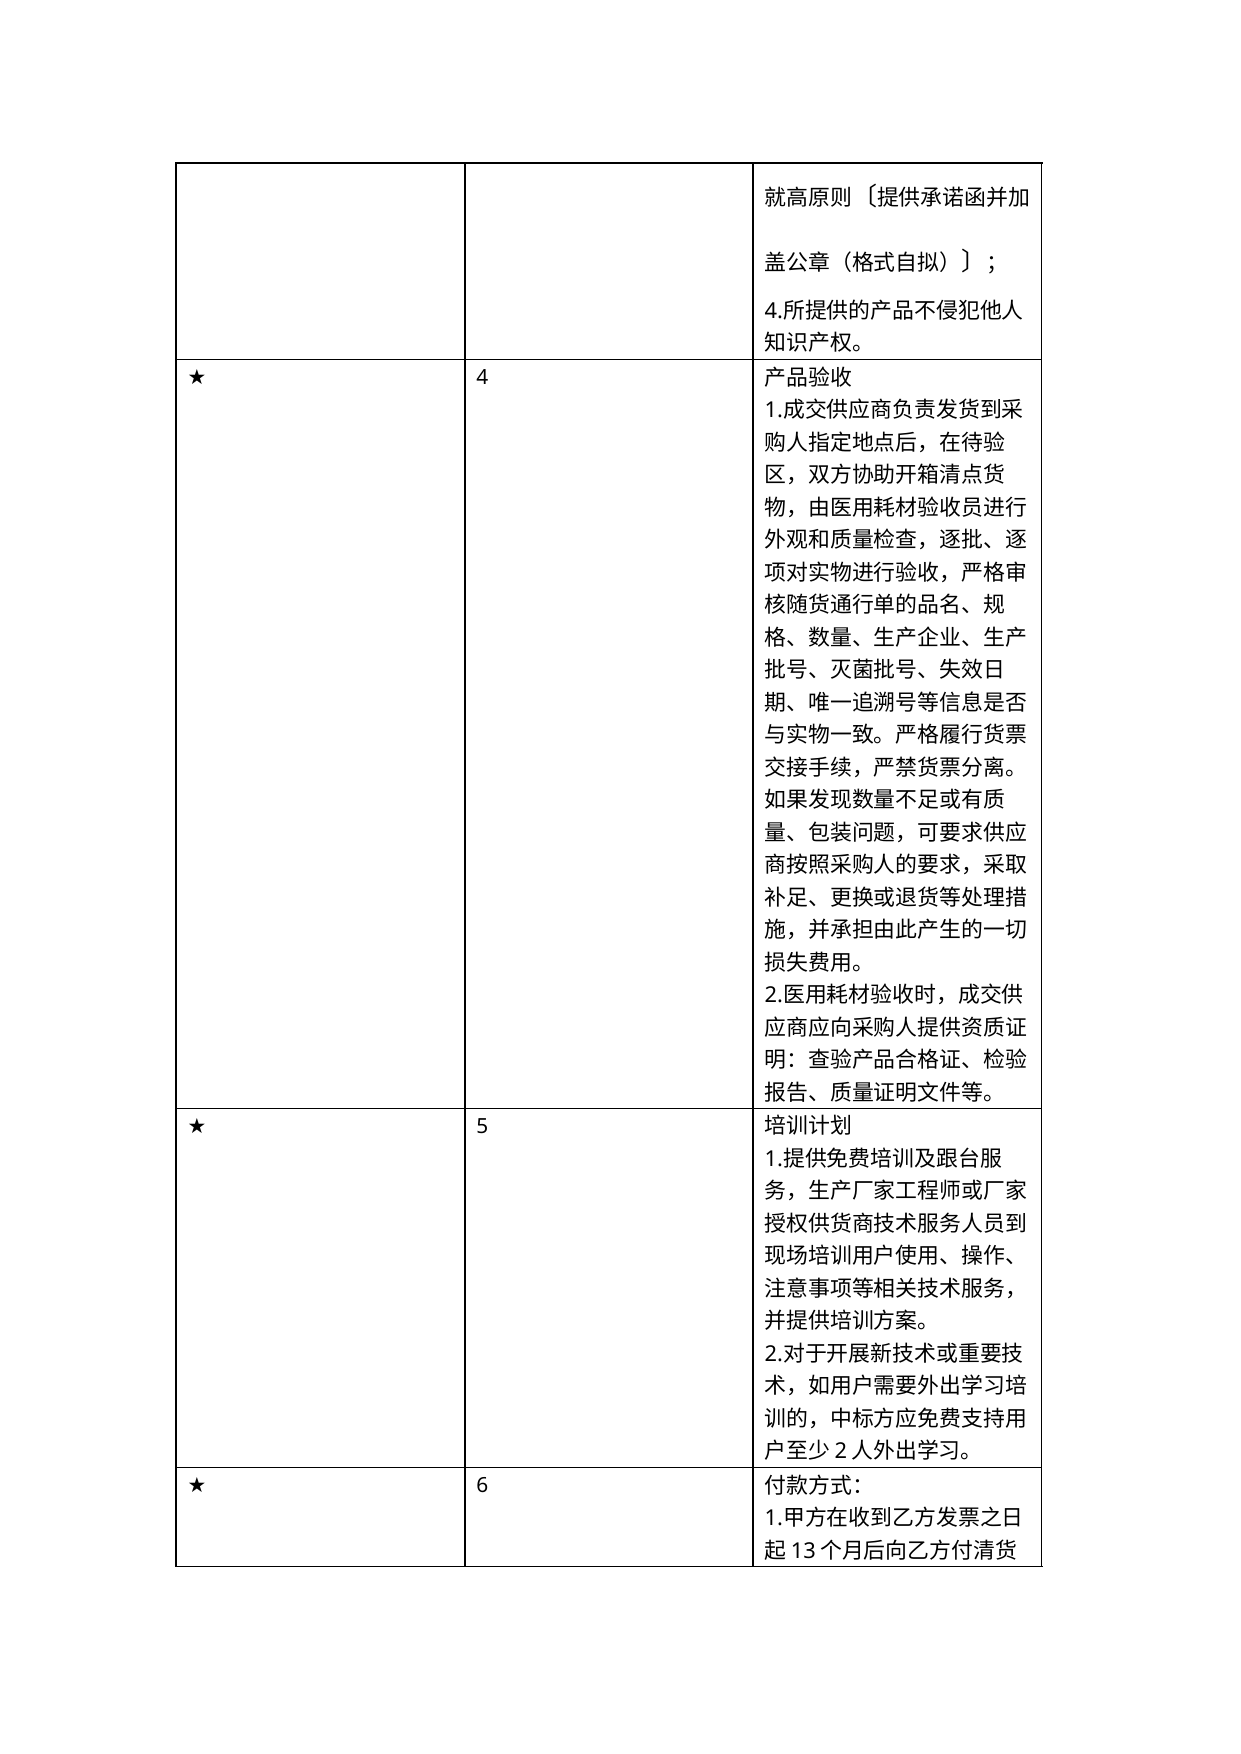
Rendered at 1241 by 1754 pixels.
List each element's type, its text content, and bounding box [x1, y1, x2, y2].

table_cell 5 [466, 1109, 752, 1467]
table_cell ★ [177, 360, 464, 1108]
table_cell 产品验收 1.成交供应商负责发货到采购人指定地点后，在待验区，双方协助开箱清点货物，由医用耗材验收员进行外观和质量检查，逐批、逐项对实物进行验收，严格审核随货通行单的品名、规格、数量、生产企业、生产批号、灭菌批号、失效日期、唯一追溯号等信息是否与实物一致。严格履行货票交接手续，严禁货票分离。如果发现数量不足或有质量、包装问题，可要求供应商按照采购人的要求，采取补足、更换或退货等处理措施，并承担由此产生的一切损失费用。 2.医用耗材验收时，成交供应商应向采购人提供资质证明：查验产品合格证、检验报告、质量证明文件等。 [754, 360, 1041, 1108]
table_cell ★ [177, 1468, 464, 1566]
table_cell 3 [466, 164, 752, 358]
table_cell 4 [466, 360, 752, 1108]
table_cell ★ [177, 164, 464, 358]
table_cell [754, 1468, 1041, 1566]
table_cell 6 [466, 1468, 752, 1566]
table_cell 培训计划 1.提供免费培训及跟台服务，生产厂家工程师或厂家授权供货商技术服务人员到现场培训用户使用、操作、注意事项等相关技术服务，并提供培训方案。 2.对于开展新技术或重要技术，如用户需要外出学习培训的，中标方应免费支持用户至少2人外出学习。 [754, 1109, 1041, 1467]
table_cell ★ [177, 1109, 464, 1467]
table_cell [754, 164, 1041, 358]
